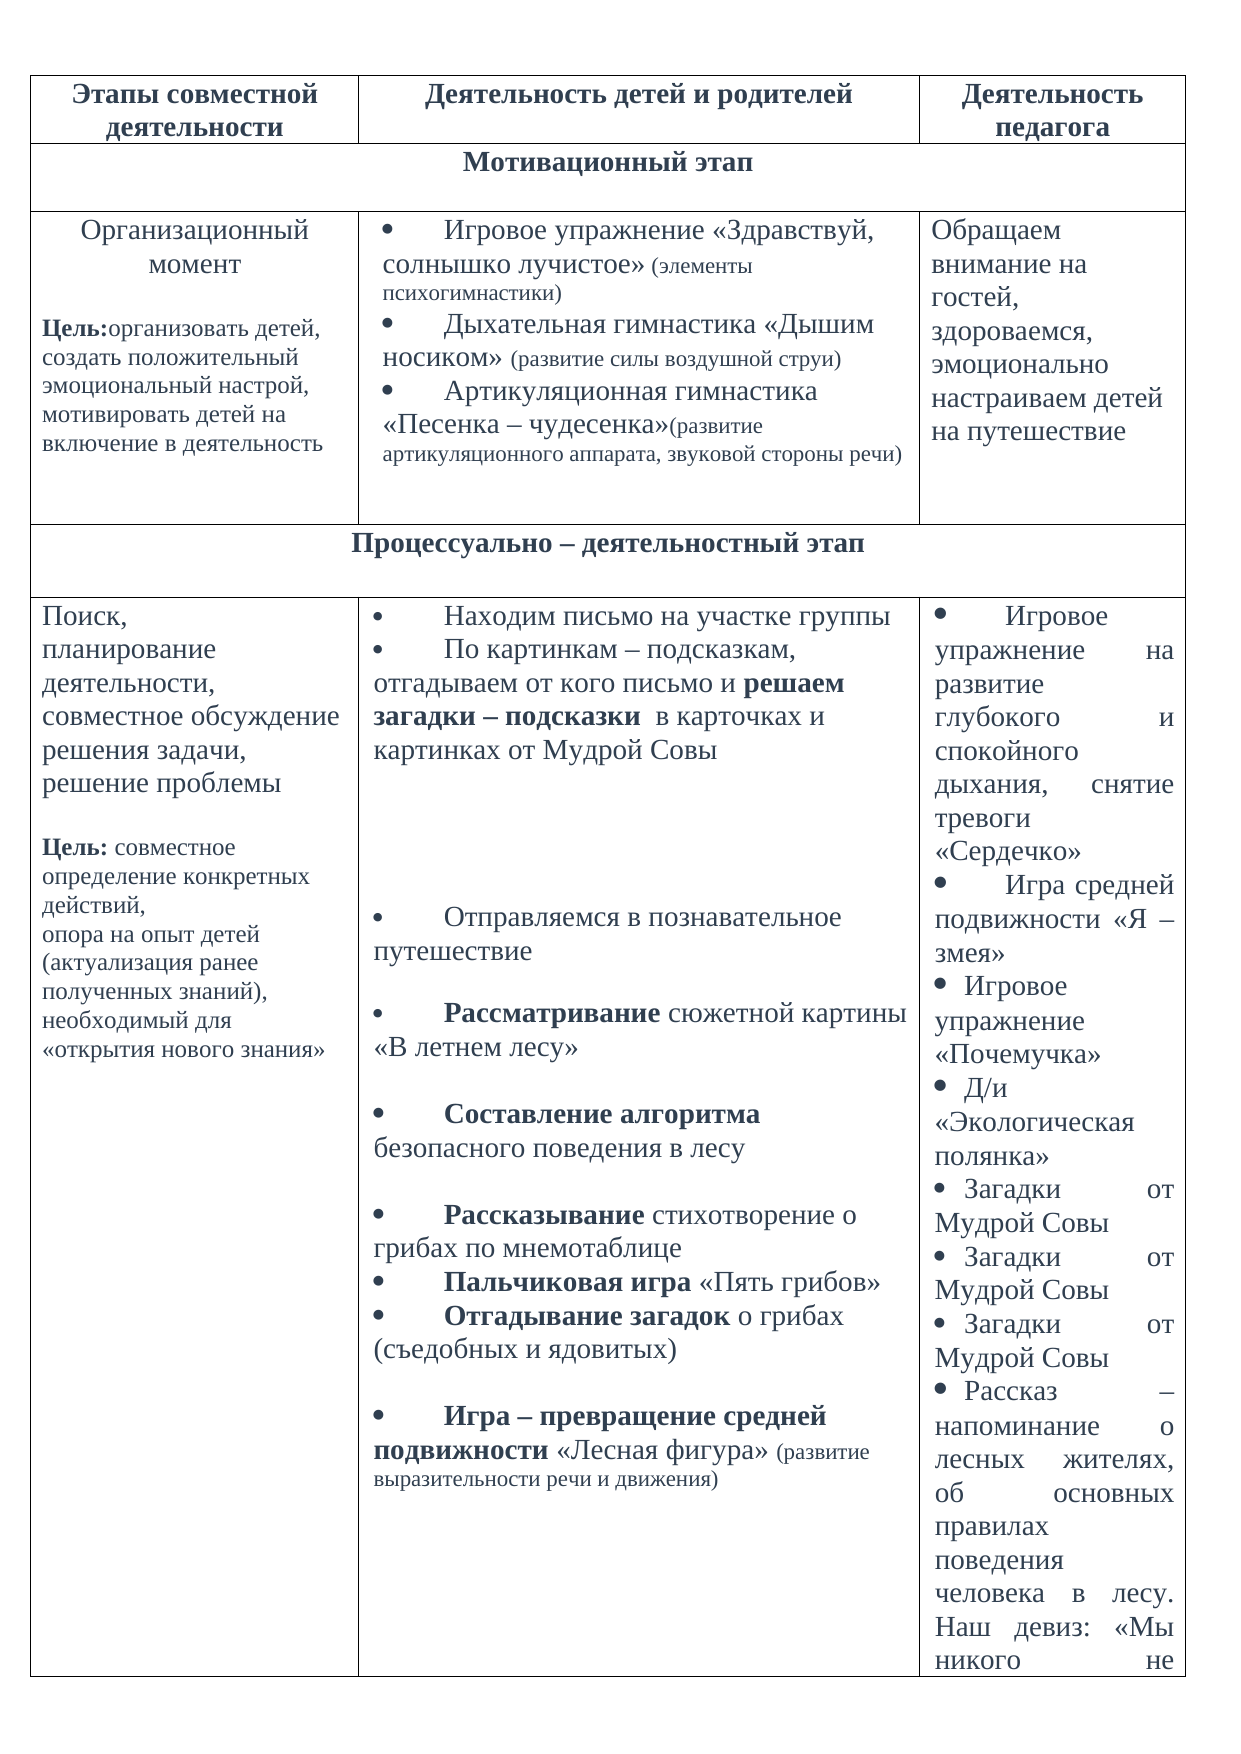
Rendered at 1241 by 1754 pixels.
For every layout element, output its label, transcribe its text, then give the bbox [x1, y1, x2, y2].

table_cell Процессуально – деятельностный этап [31, 525, 1185, 597]
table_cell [31, 598, 358, 1676]
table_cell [920, 598, 1185, 1676]
table_cell Игровое упражнение «Здравствуй, солнышко лучистое» (элементы психогимнастики) Дыхательная гимнастика «Дышим носиком» (развитие силы воздушной струи) Артикуляционная гимнастика «Песенка – чудесенка»(развитие артикуляционного аппарата, звуковой стороны речи) [359, 212, 919, 524]
table_cell Обращаем внимание на гостей, здороваемся, эмоционально настраиваем детей на путешествие [920, 212, 1185, 524]
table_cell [359, 598, 919, 1676]
table_cell Мотивационный этап [31, 144, 1185, 211]
table_header Деятельность педагога [920, 76, 1185, 143]
table_cell Организационный момент Цель:организовать детей, создать положительный эмоциональный настрой, мотивировать детей на включение в деятельность [31, 212, 358, 524]
table_header Деятельность детей и родителей [359, 76, 919, 143]
table_header Этапы совместной деятельности [31, 76, 358, 143]
